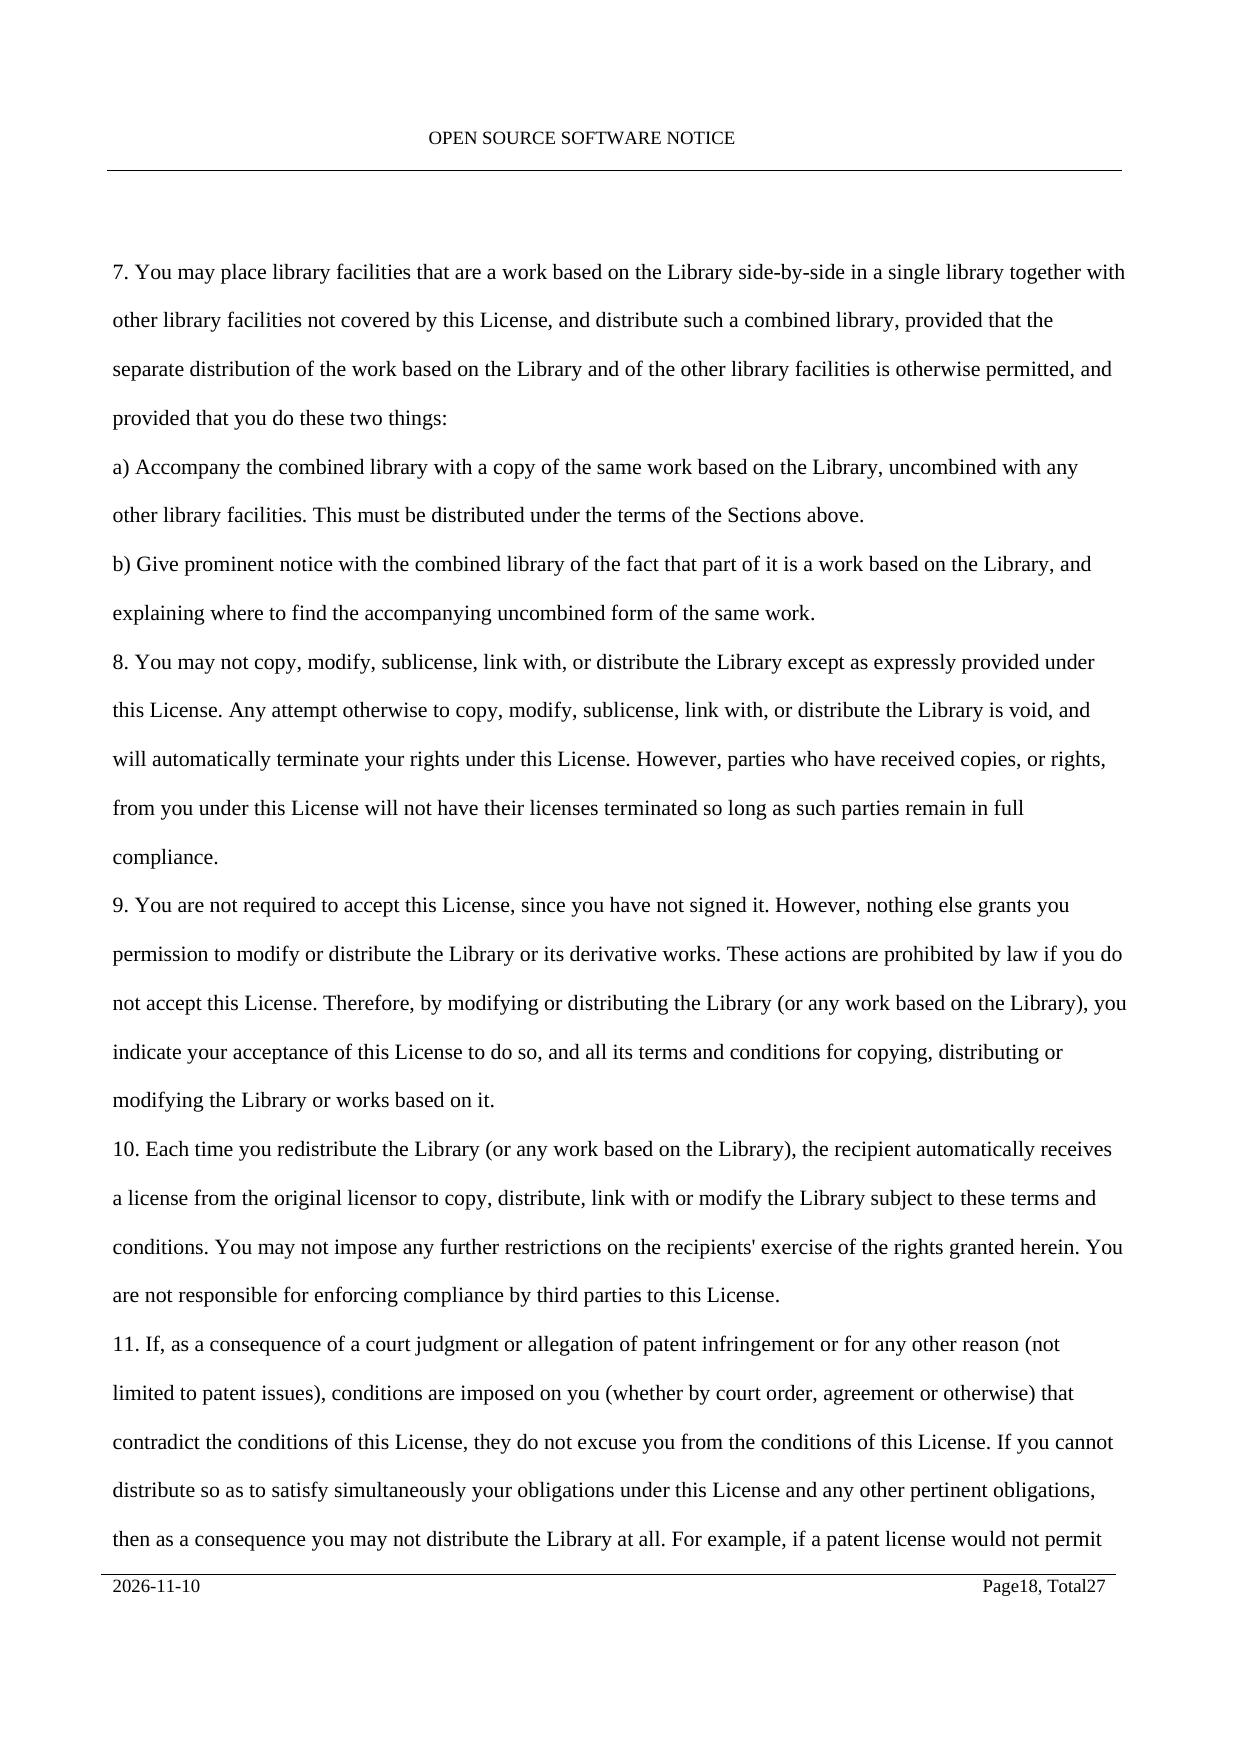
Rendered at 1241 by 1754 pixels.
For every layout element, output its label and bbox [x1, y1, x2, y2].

text [112, 206, 1128, 1555]
